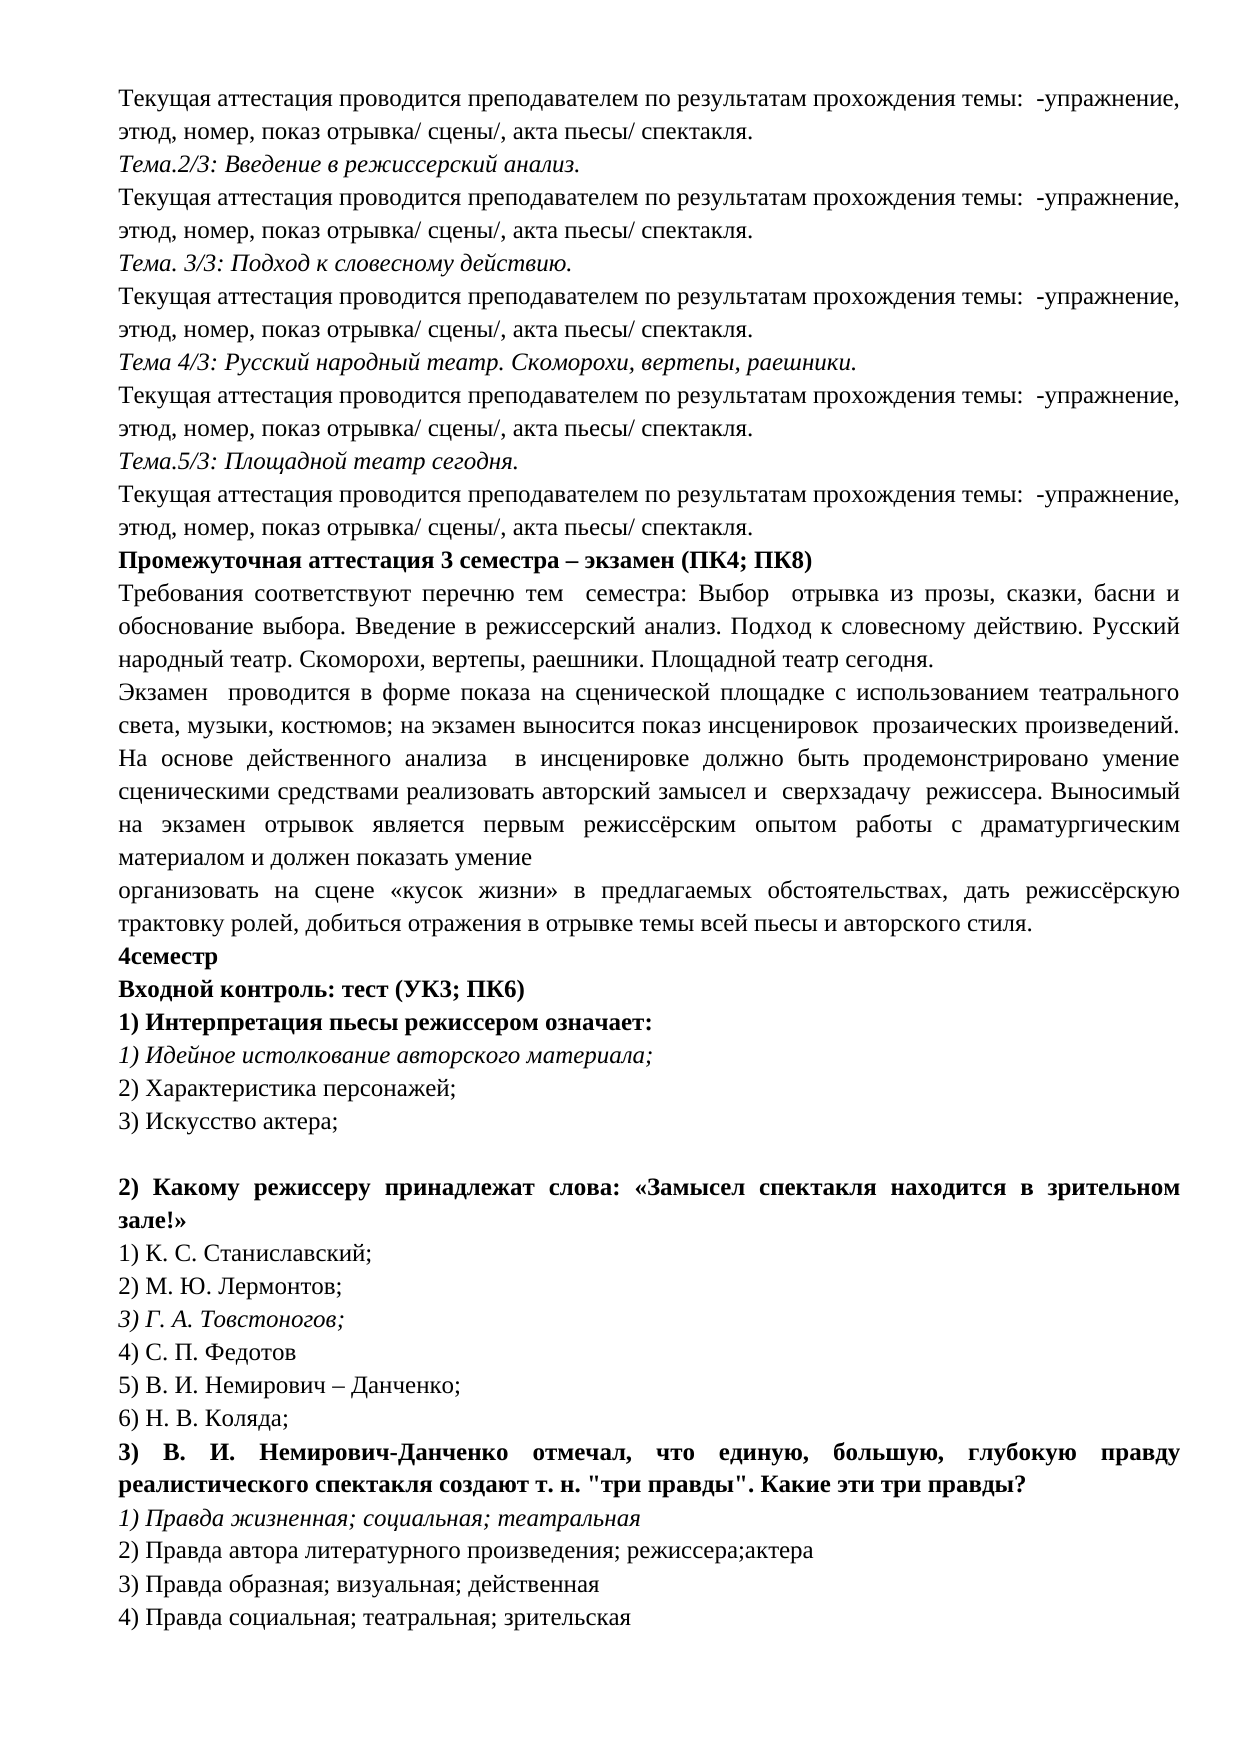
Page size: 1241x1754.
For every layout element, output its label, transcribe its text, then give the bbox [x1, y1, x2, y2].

text 2) Правда автора литературного произведения; режиссера;актера [118, 1536, 1181, 1564]
text 1) Интерпретация пьесы режиссером означает: [118, 1007, 1181, 1036]
text Текущая аттестация проводится преподавателем по результатам прохождения темы: -упражнение, этюд, номер, показ отрывка/ сцены/, акта пьесы/ спектакля. [118, 380, 1181, 442]
text 4) С. П. Федотов [118, 1337, 1181, 1366]
text 3) Искусство актера; [118, 1106, 1181, 1135]
text 2) Характеристика персонажей; [118, 1073, 1181, 1102]
text Текущая аттестация проводится преподавателем по результатам прохождения темы: -упражнение, этюд, номер, показ отрывка/ сцены/, акта пьесы/ спектакля. [118, 479, 1181, 541]
text 5) В. И. Немирович – Данченко; [118, 1371, 1181, 1399]
text Тема.5/3: Площадной театр сегодня. [118, 446, 1181, 475]
text 1) Правда жизненная; социальная; театральная [118, 1503, 1181, 1531]
text Тема.2/3: Введение в режиссерский анализ. [118, 149, 1181, 177]
text Текущая аттестация проводится преподавателем по результатам прохождения темы: -упражнение, этюд, номер, показ отрывка/ сцены/, акта пьесы/ спектакля. [118, 281, 1181, 343]
text 1) К. С. Станиславский; [118, 1238, 1181, 1267]
text 1) Идейное истолкование авторского материала; [118, 1040, 1181, 1069]
text 4семестр [118, 941, 1181, 970]
text Тема 4/3: Русский народный театр. Скоморохи, вертепы, раешники. [118, 347, 1181, 376]
text 2) Какому режиссеру принадлежат слова: «Замысел спектакля находится в зрительном зале!» [118, 1172, 1181, 1234]
text Экзамен проводится в форме показа на сценической площадке с использованием театрального света, музыки, костюмов; на экзамен выносится показ инсценировок прозаических произведений. На основе действенного анализа в инсценировке должно быть продемонстрировано умение сценическими средствами реализовать авторский замысел и сверхзадачу режиссера. Выносимый на экзамен отрывок является первым режиссёрским опытом работы с драматургическим материалом и должен показать умение [118, 677, 1181, 871]
text Тема. 3/3: Подход к словесному действию. [118, 248, 1181, 277]
text Текущая аттестация проводится преподавателем по результатам прохождения темы: -упражнение, этюд, номер, показ отрывка/ сцены/, акта пьесы/ спектакля. [118, 182, 1181, 243]
text 3) Г. А. Товстоногов; [118, 1304, 1181, 1333]
text 3) В. И. Немирович-Данченко отмечал, что единую, большую, глубокую правду реалистического спектакля создают т. н. "три правды". Какие эти три правды? [118, 1437, 1181, 1498]
text Промежуточная аттестация 3 семестра – экзамен (ПК4; ПК8) [118, 545, 1181, 574]
text 2) М. Ю. Лермонтов; [118, 1271, 1181, 1300]
text 3) Правда образная; визуальная; действенная [118, 1569, 1181, 1597]
text организовать на сцене «кусок жизни» в предлагаемых обстоятельствах, дать режиссёрскую трактовку ролей, добиться отражения в отрывке темы всей пьесы и авторского стиля. [118, 875, 1181, 937]
text Текущая аттестация проводится преподавателем по результатам прохождения темы: -упражнение, этюд, номер, показ отрывка/ сцены/, акта пьесы/ спектакля. [118, 83, 1181, 144]
text 6) Н. В. Коляда; [118, 1403, 1181, 1432]
text 4) Правда социальная; театральная; зрительская [118, 1602, 1181, 1630]
text Требования соответствуют перечню тем семестра: Выбор отрывка из прозы, сказки, басни и обоснование выбора. Введение в режиссерский анализ. Подход к словесному действию. Русский народный театр. Скоморохи, вертепы, раешники. Площадной театр сегодня. [118, 578, 1181, 673]
text Входной контроль: тест (УК3; ПК6) [118, 974, 1181, 1003]
